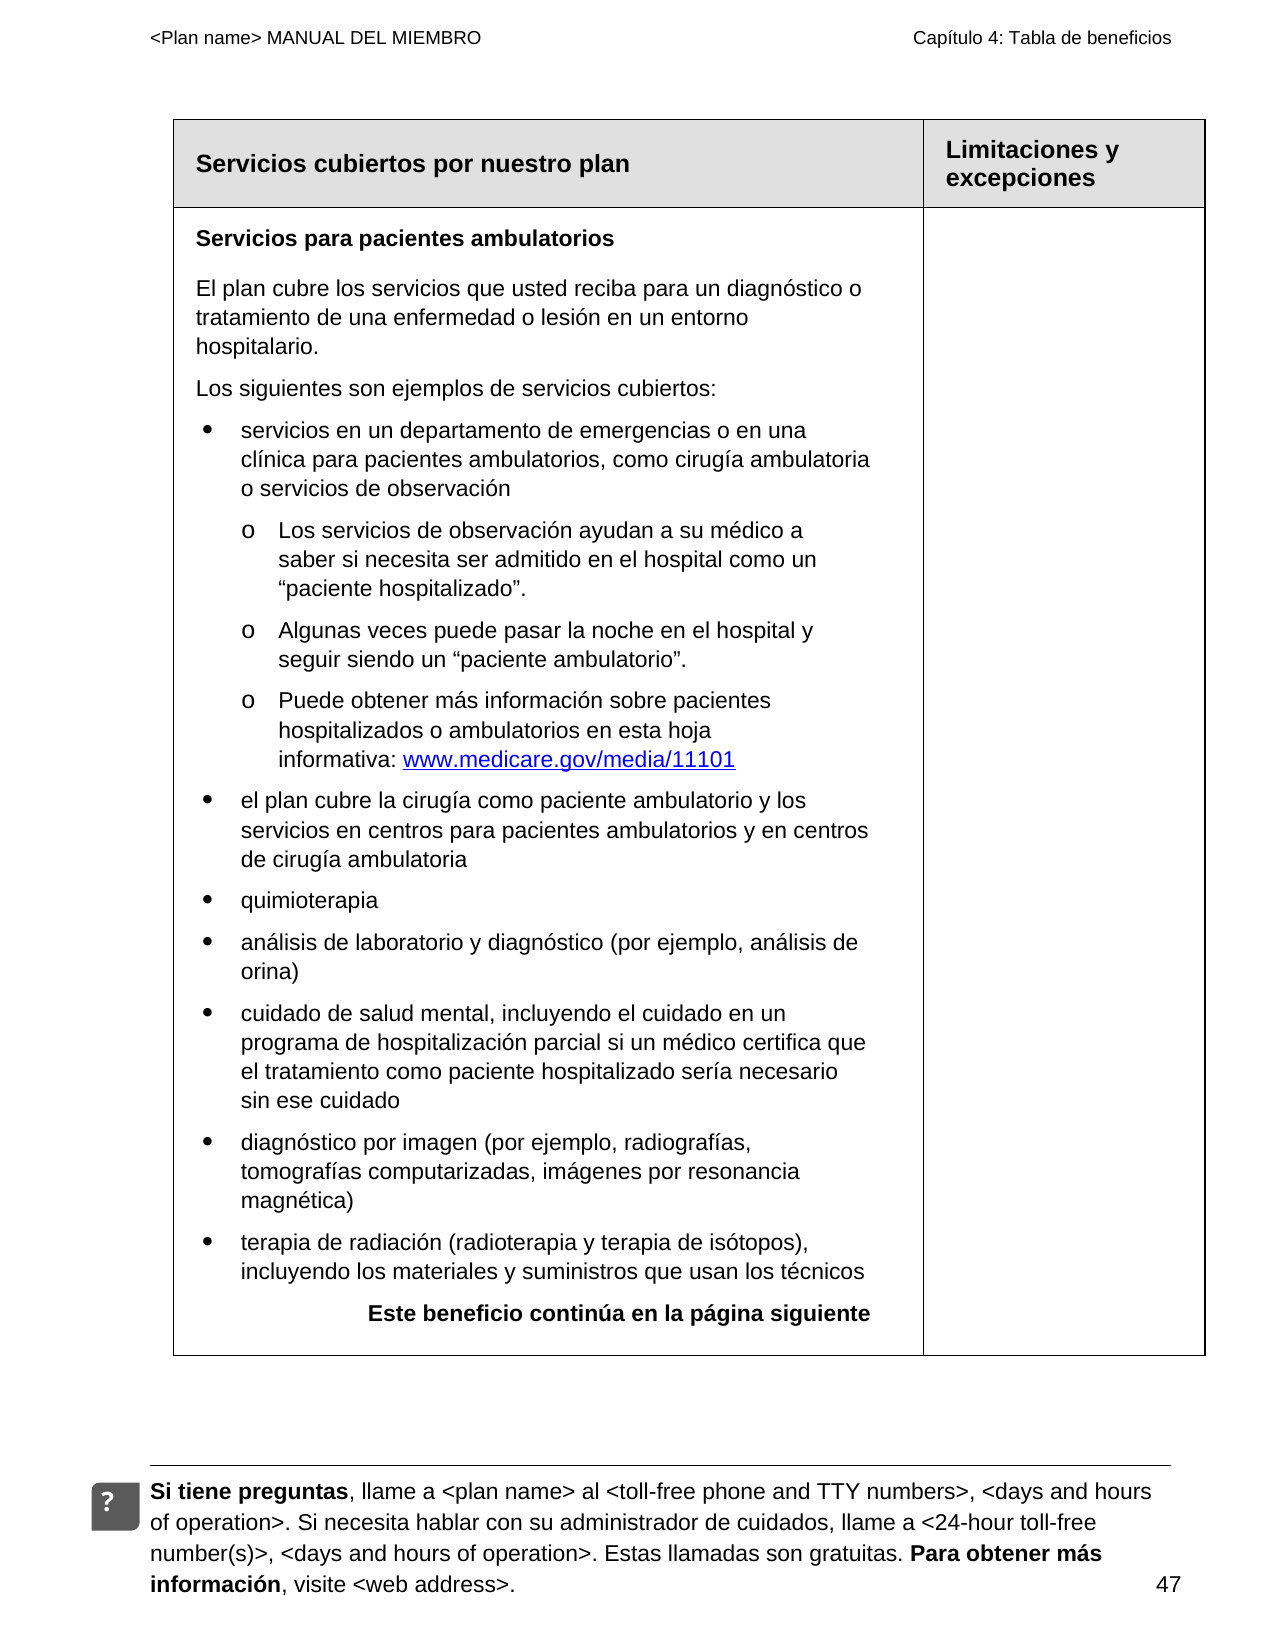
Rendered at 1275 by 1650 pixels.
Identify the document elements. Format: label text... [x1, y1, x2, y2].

table_header Limitaciones y excepciones [924, 120, 1204, 207]
table_cell [924, 208, 1204, 1355]
table_header Servicios cubiertos por nuestro plan [174, 120, 923, 207]
table_cell Servicios para pacientes ambulatorios El plan cubre los servicios que usted reciba para un diagnóstico o tratamiento de una enfermedad o lesión en un entorno hospitalario. Los siguientes son ejemplos de servicios cubiertos: servicios en un departamento de emergencias o en una clínica para pacientes ambulatorios, como cirugía ambulatoria o servicios de observación Los servicios de observación ayudan a su médico a saber si necesita ser admitido en el hospital como un “paciente hospitalizado”. Algunas veces puede pasar la noche en el hospital y seguir siendo un “paciente ambulatorio”. Puede obtener más información sobre pacientes hospitalizados o ambulatorios en esta hoja informativa: www.medicare.gov/media/11101 el plan cubre la cirugía como paciente ambulatorio y los servicios en centros para pacientes ambulatorios y en centros de cirugía ambulatoria quimioterapia análisis de laboratorio y diagnóstico (por ejemplo, análisis de orina) cuidado de salud mental, incluyendo el cuidado en un programa de hospitalización parcial si un médico certifica que el tratamiento como paciente hospitalizado sería necesario sin ese cuidado diagnóstico por imagen (por ejemplo, radiografías, tomografías computarizadas, imágenes por resonancia magnética) terapia de radiación (radioterapia y terapia de isótopos), incluyendo los materiales y suministros que usan los técnicos Este beneficio continúa en la página siguiente [174, 208, 923, 1355]
